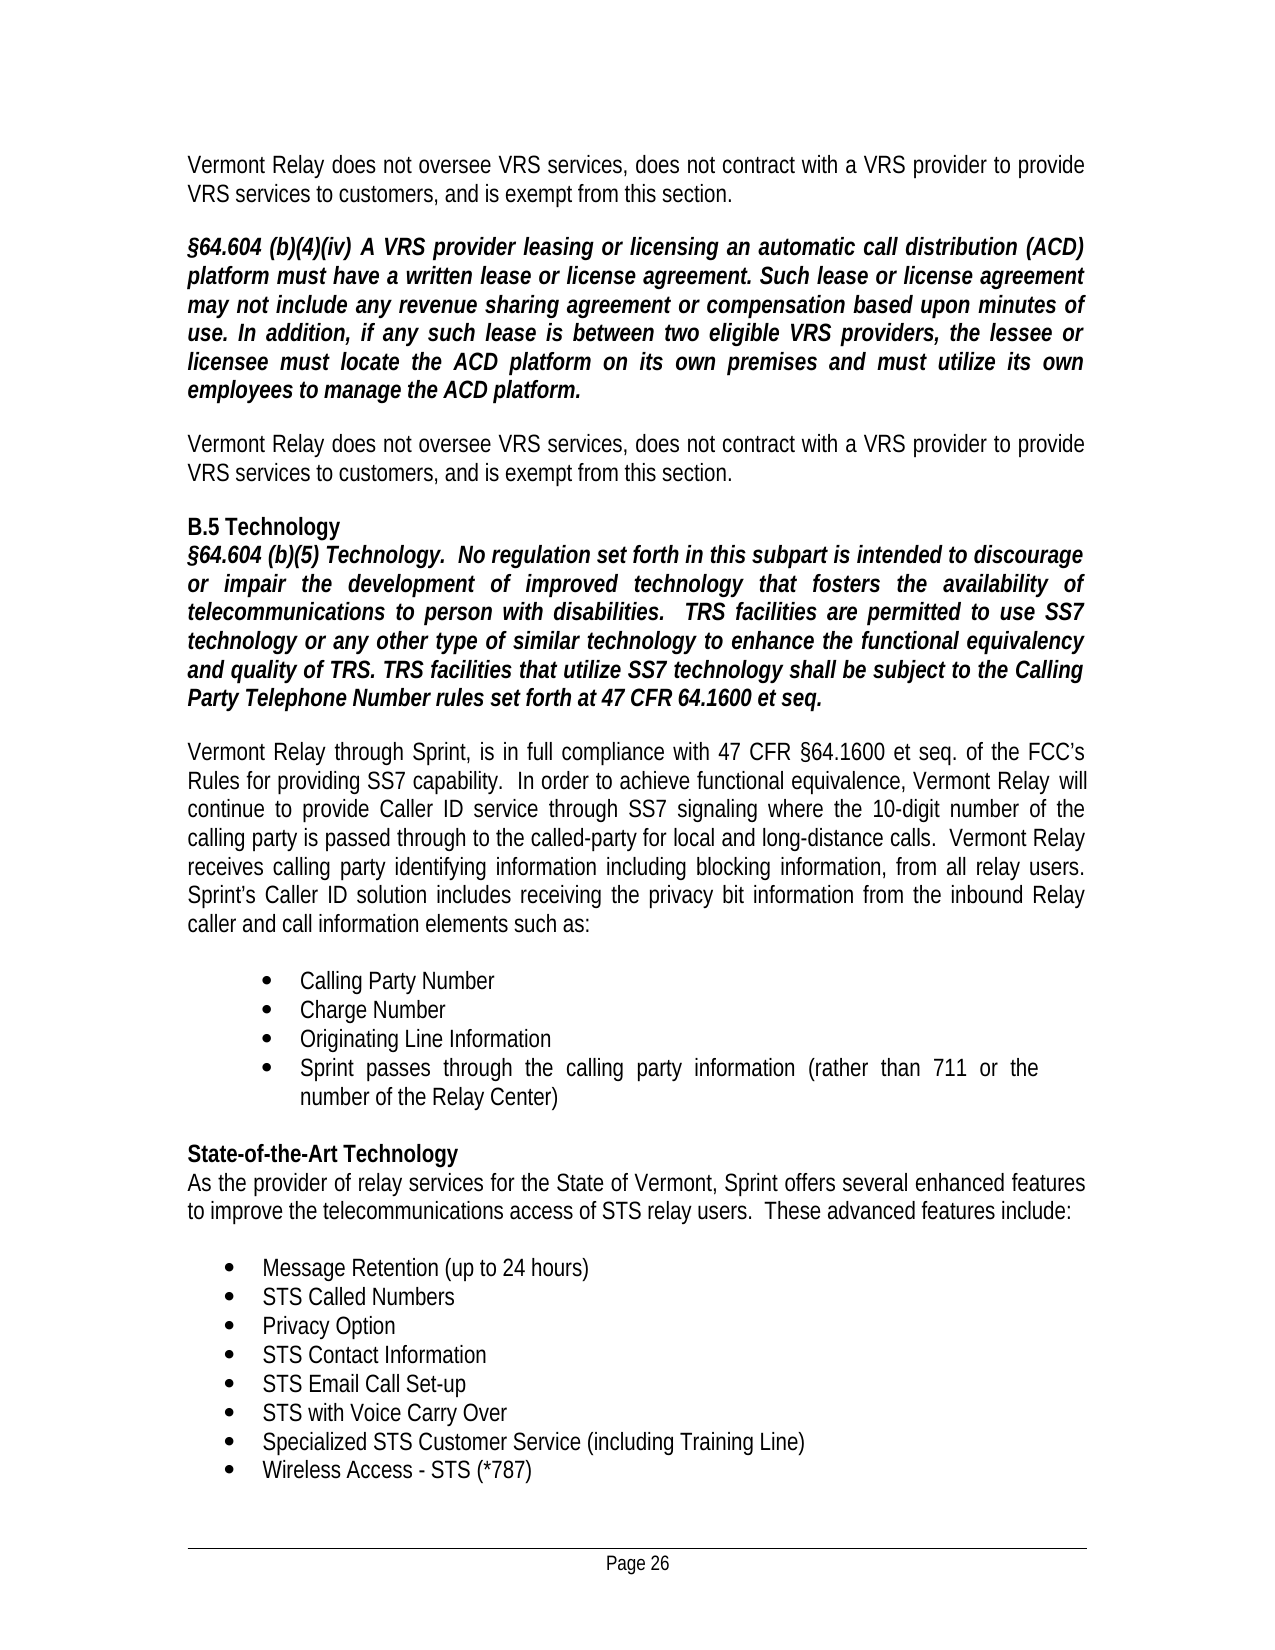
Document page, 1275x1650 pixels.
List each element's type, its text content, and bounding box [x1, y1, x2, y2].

list STS Email Call Set-up [225, 1369, 1087, 1398]
text Vermont Relay does not oversee VRS services, does not contract with a VRS provider to provide VRS services to customers, and is exempt from this section. [187, 150, 1087, 207]
list Privacy Option [225, 1311, 1087, 1340]
subtitle B.5 Technology [187, 511, 1087, 540]
list STS Contact Information [225, 1340, 1087, 1369]
list STS with Voice Carry Over [225, 1398, 1087, 1427]
list Message Retention (up to 24 hours) [225, 1253, 1087, 1282]
list Specialized STS Customer Service (including Training Line) [225, 1427, 1087, 1455]
text Vermont Relay through Sprint, is in full compliance with 47 CFR §64.1600 et seq. of the FCC’s Rules for providing SS7 capability. In order to achieve functional equivalence, Vermont Relay will continue to provide Caller ID service through SS7 signaling where the 10-digit number of the calling party is passed through to the called-party for local and long-distance calls. Vermont Relay receives calling party identifying information including blocking information, from all relay users. Sprint’s Caller ID solution includes receiving the privacy bit information from the inbound Relay caller and call information elements such as: [187, 737, 1087, 937]
text §64.604 (b)(5) Technology. No regulation set forth in this subpart is intended to discourage or impair the development of improved technology that fosters the availability of telecommunications to person with disabilities. TRS facilities are permitted to use SS7 technology or any other type of similar technology to enhance the functional equivalency and quality of TRS. TRS facilities that utilize SS7 technology shall be subject to the Calling Party Telephone Number rules set forth at 47 CFR 64.1600 et seq. [187, 540, 1087, 712]
list STS Called Numbers [225, 1282, 1087, 1311]
list Originating Line Information [262, 1024, 1041, 1053]
text As the provider of relay services for the State of Vermont, Sprint offers several enhanced features to improve the telecommunications access of STS relay users. These advanced features include: [187, 1167, 1087, 1225]
list Calling Party Number [262, 966, 1041, 995]
text §64.604 (b)(4)(iv) A VRS provider leasing or licensing an automatic call distribution (ACD) platform must have a written lease or license agreement. Such lease or license agreement may not include any revenue sharing agreement or compensation based upon minutes of use. In addition, if any such lease is between two eligible VRS providers, the lessee or licensee must locate the ACD platform on its own premises and must utilize its own employees to manage the ACD platform. [187, 232, 1087, 404]
list Wireless Access - STS (*787) [225, 1455, 1087, 1484]
text Vermont Relay does not oversee VRS services, does not contract with a VRS provider to provide VRS services to customers, and is exempt from this section. [187, 429, 1087, 486]
list Sprint passes through the calling party information (rather than 711 or the number of the Relay Center) [262, 1053, 1041, 1110]
list Charge Number [262, 995, 1041, 1024]
subtitle State-of-the-Art Technology [187, 1139, 1087, 1167]
